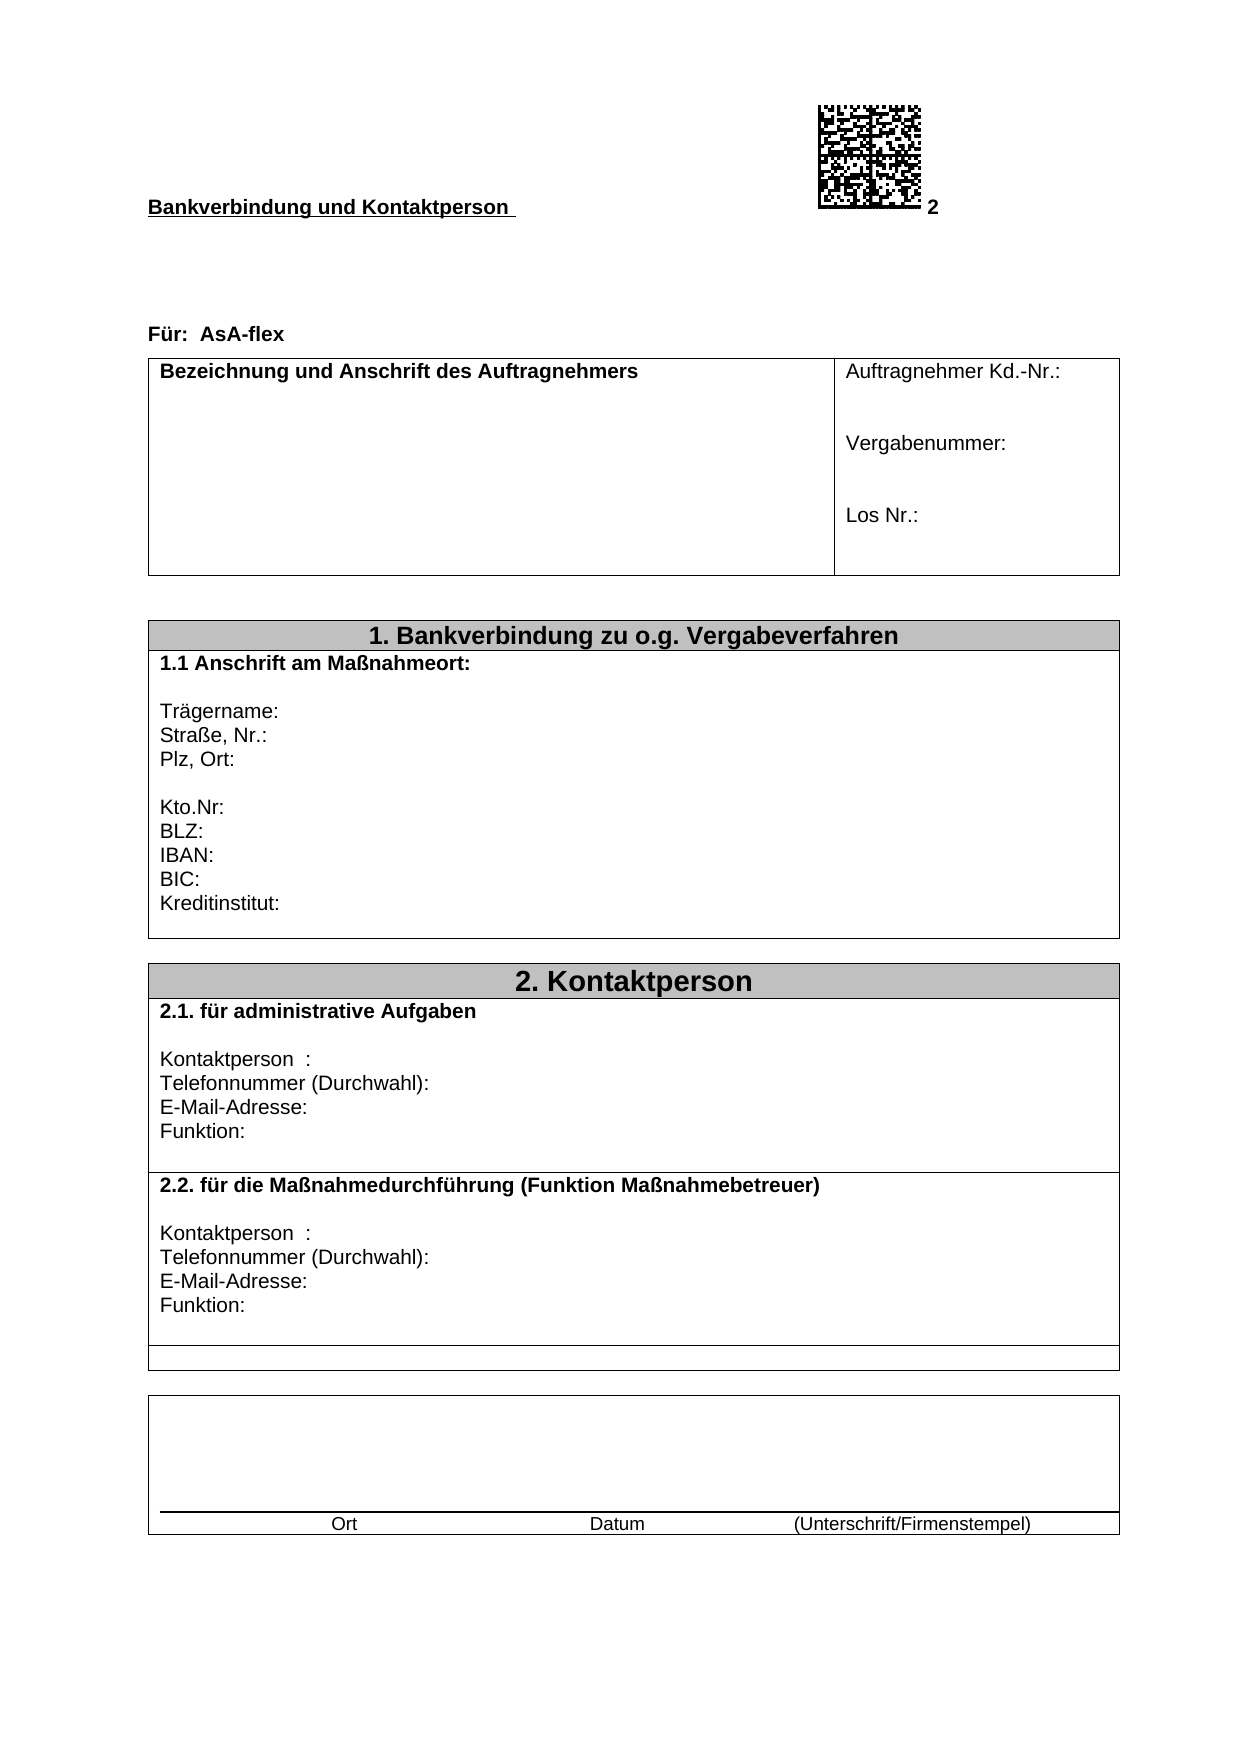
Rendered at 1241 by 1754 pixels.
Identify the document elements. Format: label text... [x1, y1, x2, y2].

table_cell 2.2. für die Maßnahmedurchführung (Funktion Maßnahmebetreuer) Kontaktperson : Telefonnummer (Durchwahl): E-Mail-Adresse: Funktion: [149, 1173, 1119, 1345]
table_header Bezeichnung und Anschrift des Auftragnehmers [149, 359, 834, 575]
table_cell [149, 1346, 1119, 1370]
table_header Auftragnehmer Kd.-Nr.: Vergabenummer: Los Nr.: [835, 359, 1119, 575]
text Bankverbindung und Kontaktperson 2 [148, 99, 1122, 219]
table_cell 2.1. für administrative Aufgaben Kontaktperson : Telefonnummer (Durchwahl): E-Mail-Adresse: Funktion: [149, 999, 1119, 1172]
text Für: AsA-flex [148, 322, 1122, 346]
table_cell 1.1 Anschrift am Maßnahmeort: Trägername: Straße, Nr.: Plz, Ort: Kto.Nr: BLZ: IBAN: BIC: Kreditinstitut: [149, 651, 1119, 938]
table_header 2. Kontaktperson [149, 964, 1119, 998]
table_header 1. Bankverbindung zu o.g. Vergabeverfahren [149, 621, 1119, 650]
table_header [149, 1396, 1119, 1534]
